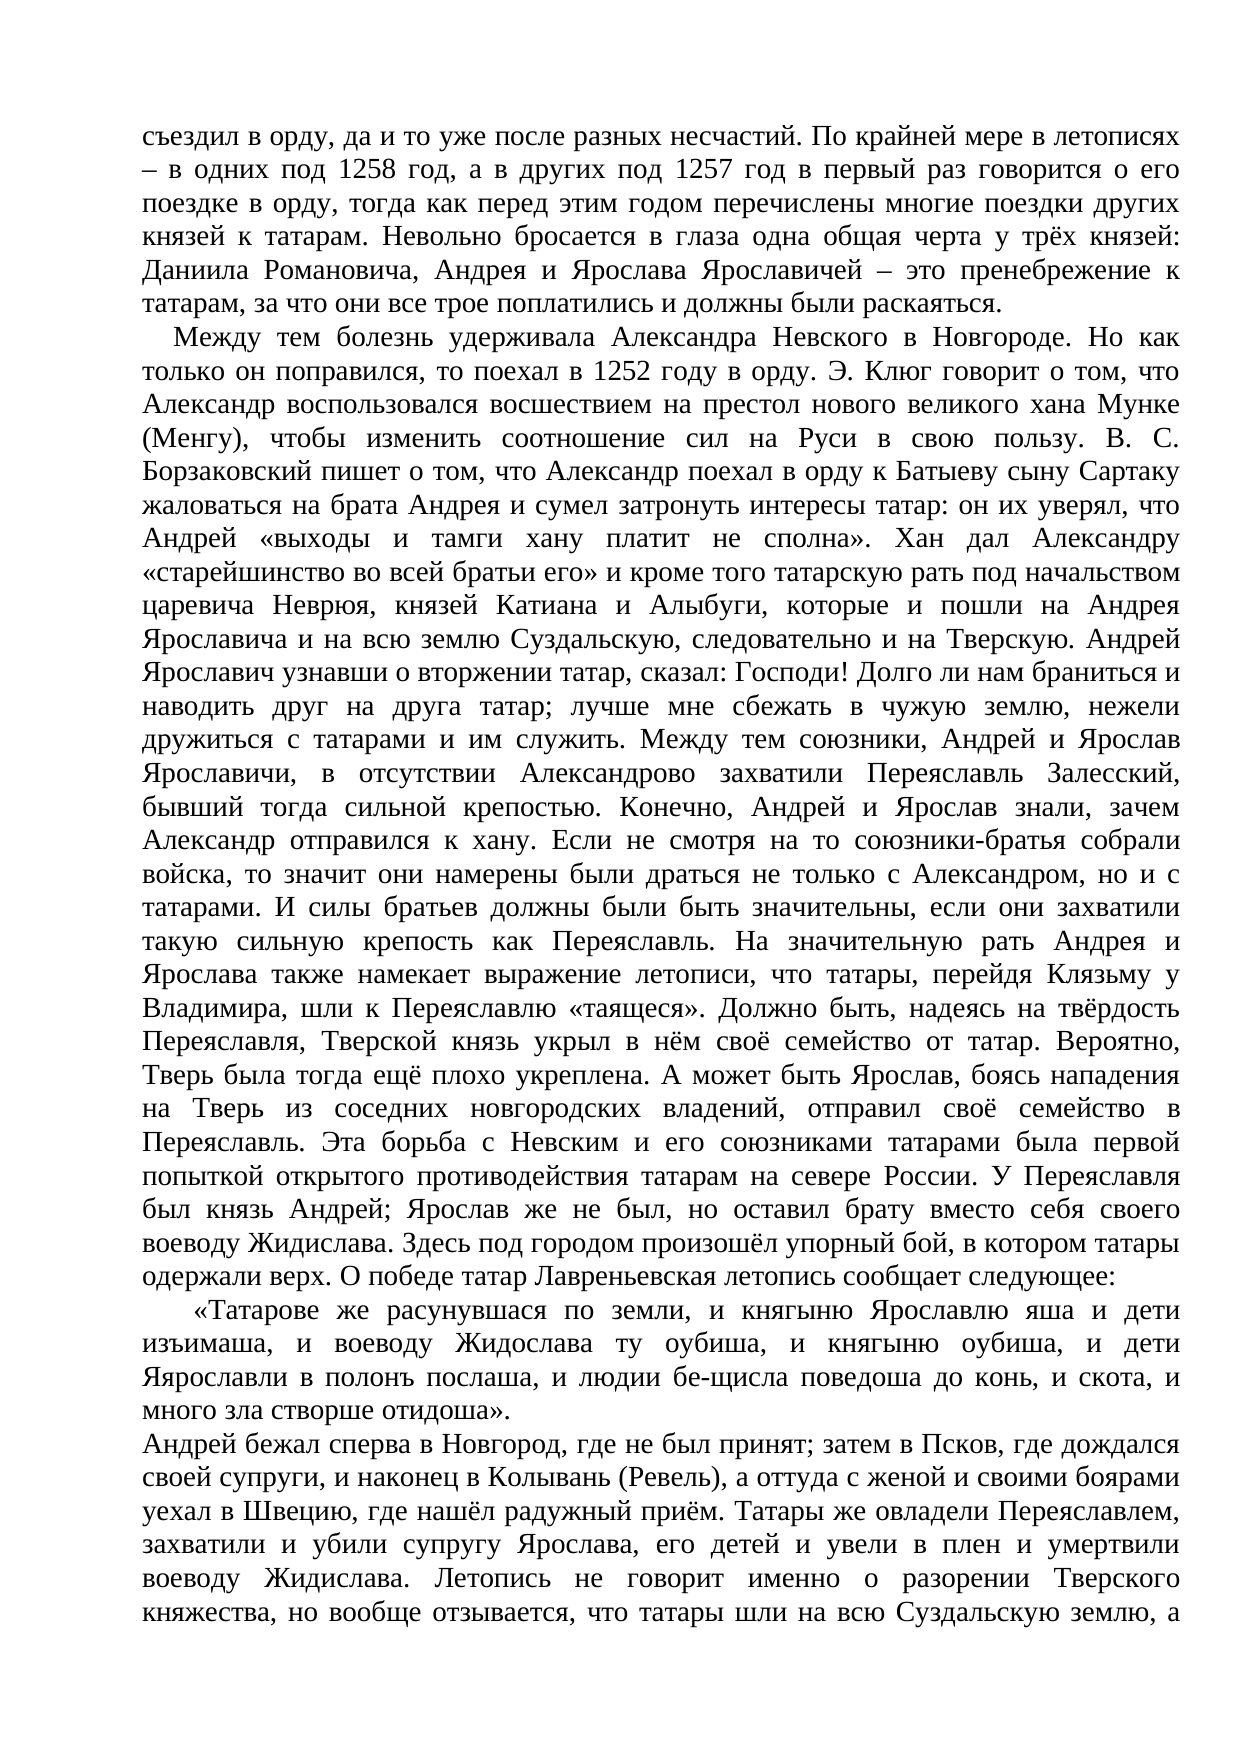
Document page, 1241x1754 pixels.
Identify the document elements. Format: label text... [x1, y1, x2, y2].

text Между тем болезнь удерживала Александра Невского в Новгороде. Но как только он поправился, то поехал в 1252 году в орду. Э. Клюг говорит о том, что Александр воспользовался восшествием на престол нового великого хана Мунке (Менгу), чтобы изменить соотношение сил на Руси в свою пользу. В. С. Борзаковский пишет о том, что Александр поехал в орду к Батыеву сыну Сартаку жаловаться на брата Андрея и сумел затронуть интересы татар: он их уверял, что Андрей «выходы и тамги хану платит не сполна». Хан дал Александру «старейшинство во всей братьи его» и кроме того татарскую рать под начальством царевича Неврюя, князей Катиана и Алыбуги, которые и пошли на Андрея Ярославича и на всю землю Суздальскую, следовательно и на Тверскую. Андрей Ярославич узнавши о вторжении татар, сказал: Господи! Долго ли нам браниться и наводить друг на друга татар; лучше мне сбежать в чужую землю, нежели дружиться с татарами и им служить. Между тем союзники, Андрей и Ярослав Ярославичи, в отсутствии Александрово захватили Переяславль Залесский, бывший тогда сильной крепостью. Конечно, Андрей и Ярослав знали, зачем Александр отправился к хану. Если не смотря на то союзники-братья собрали войска, то значит они намерены были драться не только с Александром, но и с татарами. И силы братьев должны были быть значительны, если они захватили такую сильную крепость как Переяславль. На значительную рать Андрея и Ярослава также намекает выражение летописи, что татары, перейдя Клязьму у Владимира, шли к Переяславлю «таящеся». Должно быть, надеясь на твёрдость Переяславля, Тверской князь укрыл в нём своё семейство от татар. Вероятно, Тверь была тогда ещё плохо укреплена. А может быть Ярослав, боясь нападения на Тверь из соседних новгородских владений, отправил своё семейство в Переяславль. Эта борьба с Невским и его союзниками татарами была первой попыткой открытого противодействия татарам на севере России. У Переяславля был князь Андрей; Ярослав же не был, но оставил брату вместо себя своего воеводу Жидислава. Здесь под городом произошёл упорный бой, в котором татары одержали верх. О победе татар Лавреньевская летопись сообщает следующее: [142, 319, 1181, 1292]
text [142, 1426, 1181, 1627]
text «Татарове же расунувшася по земли, и княгыню Ярославлю яша и дети изъимаша, и воеводу Жидослава ту оубиша, и княгыню оубиша, и дети Яярославли в полонъ послаша, и людии бе-щисла поведоша до конь, и скота, и много зла створше отидоша». [142, 1292, 1181, 1426]
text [142, 118, 1181, 319]
